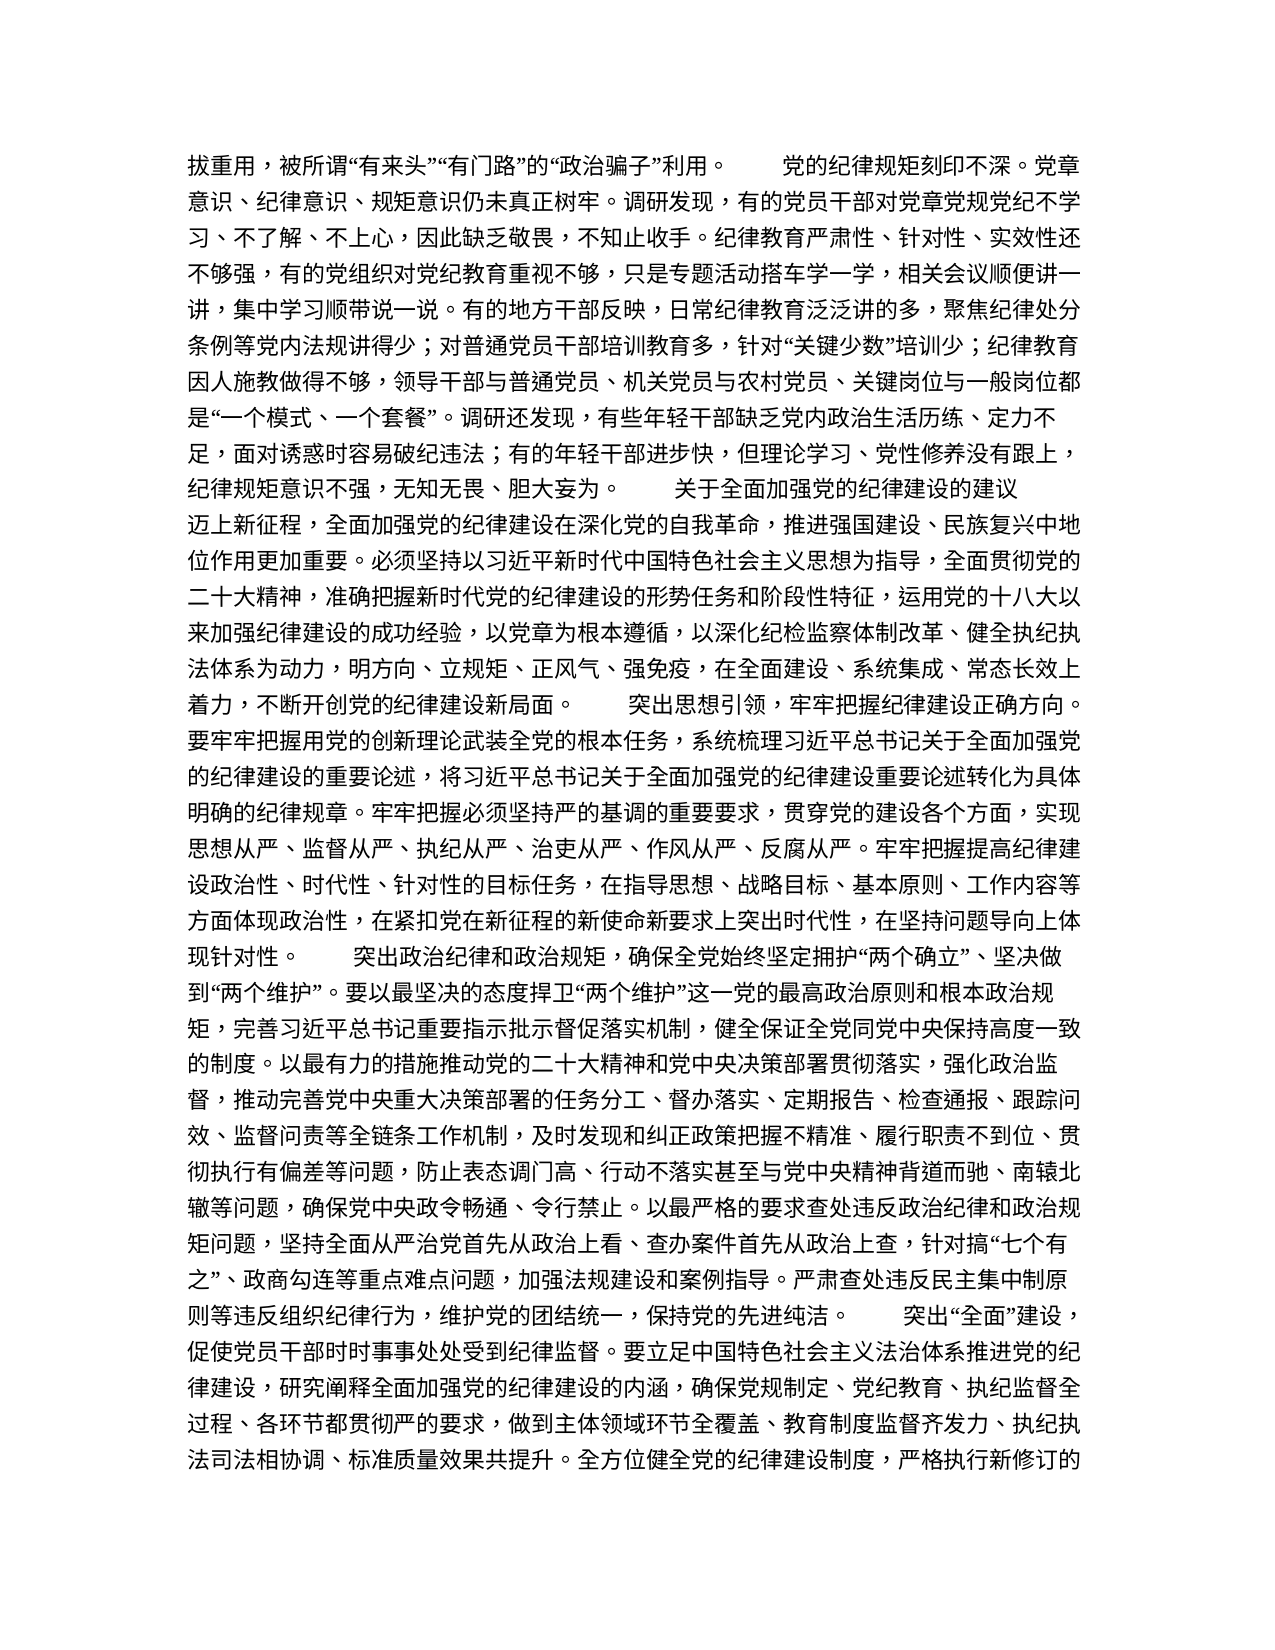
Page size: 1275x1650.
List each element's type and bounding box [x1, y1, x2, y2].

text [187, 150, 1087, 1475]
